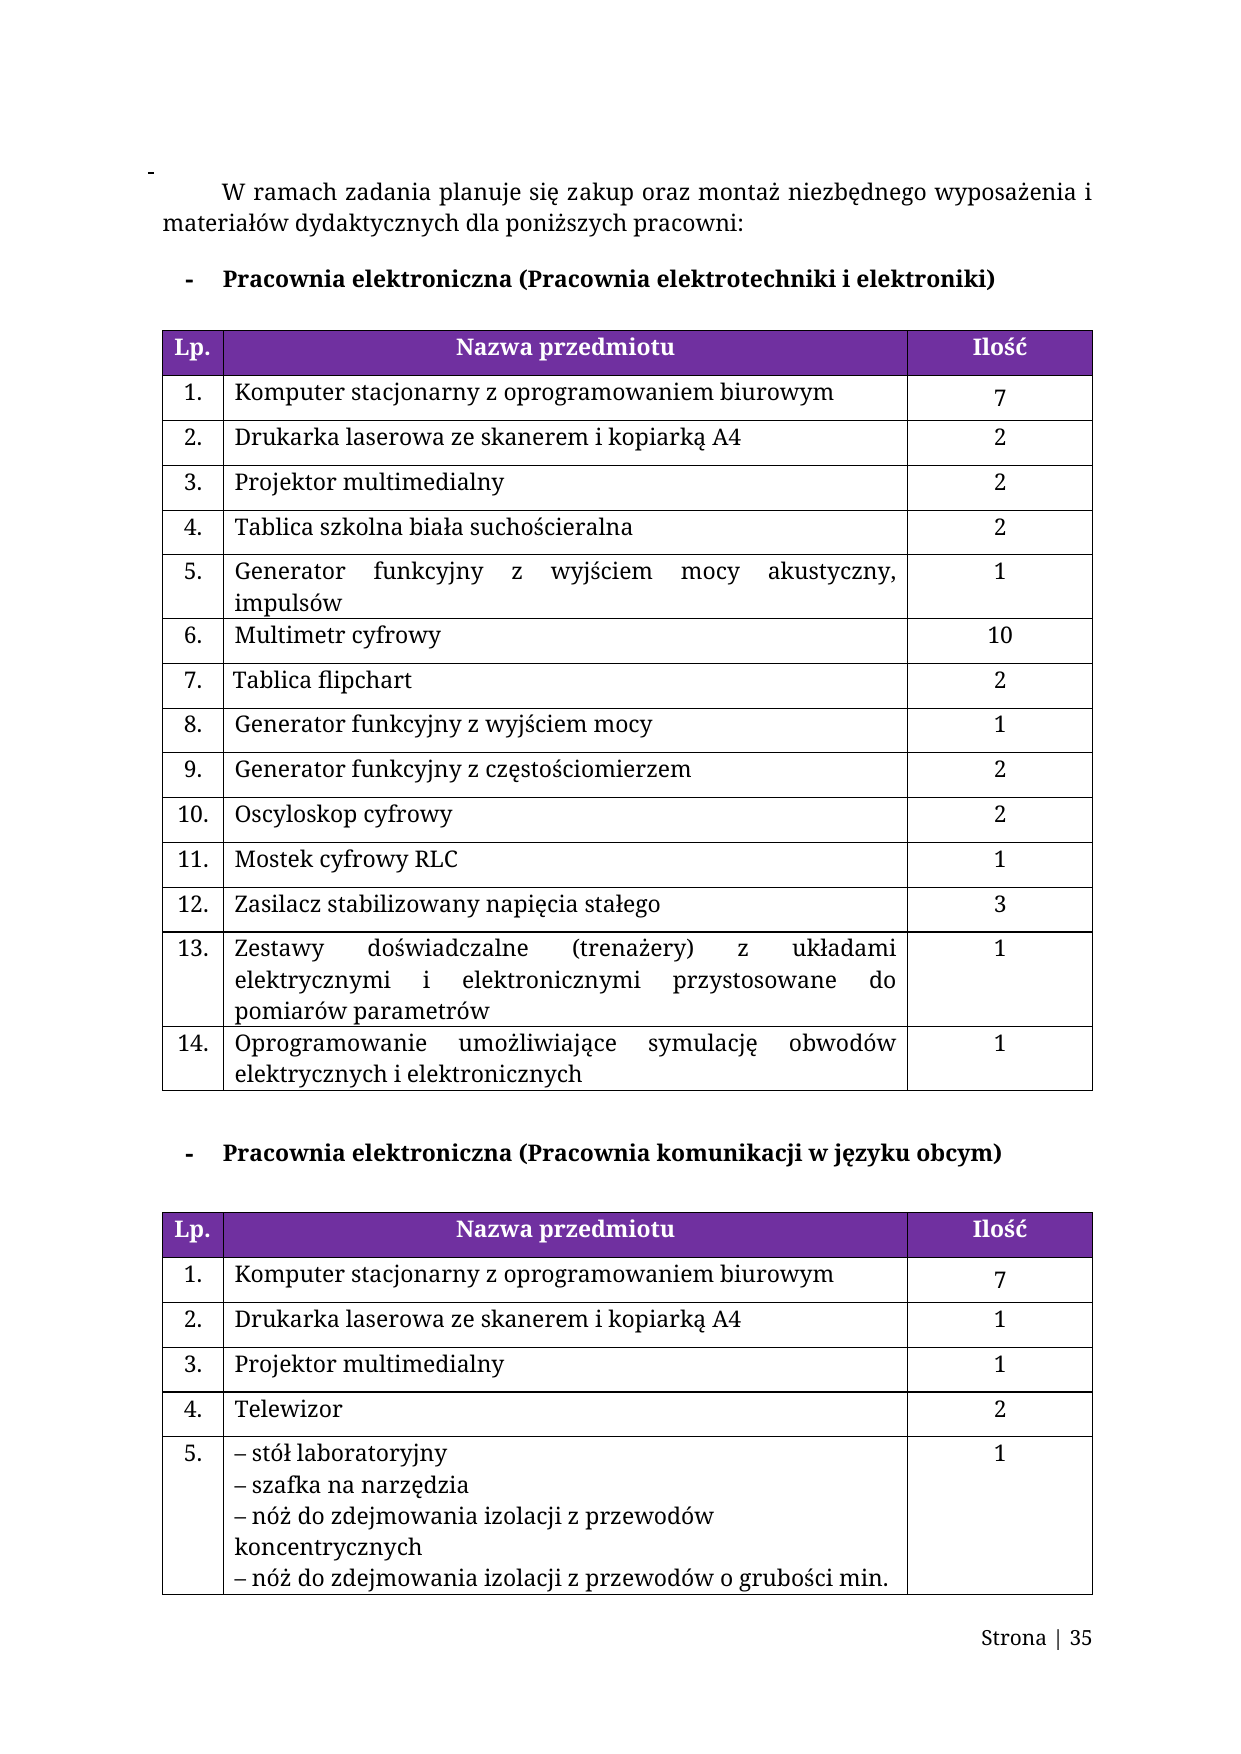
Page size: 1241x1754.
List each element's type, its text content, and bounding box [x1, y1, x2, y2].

table_cell 3. [163, 466, 223, 509]
table_cell Mostek cyfrowy RLC [224, 843, 907, 887]
table_cell Zasilacz stabilizowany napięcia stałego [224, 888, 907, 931]
table_cell 8. [163, 709, 223, 752]
table_cell Telewizor [224, 1393, 907, 1436]
table_cell 5. [163, 555, 223, 618]
table_cell 1 [908, 933, 1092, 1026]
table_cell 2 [908, 753, 1092, 797]
table_cell 2 [908, 664, 1092, 707]
table_cell 14. [163, 1027, 223, 1090]
table_cell 13. [163, 933, 223, 1026]
table_header Ilość [908, 331, 1092, 375]
table_cell Komputer stacjonarny z oprogramowaniem biurowym [224, 376, 907, 420]
table_cell 4. [163, 511, 223, 554]
table_cell Tablica szkolna biała suchościeralna [224, 511, 907, 554]
table_cell 12. [163, 888, 223, 931]
table_cell Tablica flipchart [224, 664, 907, 707]
table_header Nazwa przedmiotu [224, 1213, 907, 1257]
table_cell 2 [908, 511, 1092, 554]
table_cell 7 [908, 376, 1092, 420]
table_cell 4. [163, 1393, 223, 1436]
table_cell Oscyloskop cyfrowy [224, 798, 907, 842]
list Pracownia elektroniczna (Pracownia komunikacji w języku obcym) [185, 1137, 1093, 1168]
table_cell 7 [908, 1258, 1092, 1302]
table_cell 2. [163, 1303, 223, 1347]
list Pracownia elektroniczna (Pracownia elektrotechniki i elektroniki) [185, 263, 1093, 294]
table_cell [224, 1437, 907, 1593]
table_cell 1 [908, 843, 1092, 887]
table_header Lp. [163, 331, 223, 375]
table_cell 5. [163, 1437, 223, 1593]
table_cell Generator funkcyjny z częstościomierzem [224, 753, 907, 797]
table_header Lp. [163, 1213, 223, 1257]
table_cell Projektor multimedialny [224, 466, 907, 509]
table_cell 2 [908, 421, 1092, 465]
table_cell 10. [163, 798, 223, 842]
table_cell Komputer stacjonarny z oprogramowaniem biurowym [224, 1258, 907, 1302]
table_cell 9. [163, 753, 223, 797]
table_header Nazwa przedmiotu [224, 331, 907, 375]
table_cell Multimetr cyfrowy [224, 619, 907, 663]
table_cell 1 [908, 1303, 1092, 1347]
table_cell 2 [908, 798, 1092, 842]
table_cell 1 [908, 1348, 1092, 1391]
table_cell 2 [908, 1393, 1092, 1436]
table_header Ilość [908, 1213, 1092, 1257]
table_cell 1 [908, 1437, 1092, 1593]
table_cell 2. [163, 421, 223, 465]
table_cell 1. [163, 376, 223, 420]
table_cell Drukarka laserowa ze skanerem i kopiarką A4 [224, 421, 907, 465]
text W ramach zadania planuje się zakup oraz montaż niezbędnego wyposażenia i materiałów dydaktycznych dla poniższych pracowni: [162, 176, 1093, 238]
table_cell 1 [908, 709, 1092, 752]
table_cell 10 [908, 619, 1092, 663]
table_cell 1 [908, 1027, 1092, 1090]
table_cell Zestawy doświadczalne (trenażery) z układami elektrycznymi i elektronicznymi przystosowane do pomiarów parametrów [224, 933, 907, 1026]
table_cell 2 [908, 466, 1092, 509]
table_cell Oprogramowanie umożliwiające symulację obwodów elektrycznych i elektronicznych [224, 1027, 907, 1090]
table_cell 3. [163, 1348, 223, 1391]
table_cell 6. [163, 619, 223, 663]
table_cell Projektor multimedialny [224, 1348, 907, 1391]
table_cell 7. [163, 664, 223, 707]
table_cell Drukarka laserowa ze skanerem i kopiarką A4 [224, 1303, 907, 1347]
table_cell 1. [163, 1258, 223, 1302]
table_cell 1 [908, 555, 1092, 618]
table_cell 3 [908, 888, 1092, 931]
table_cell Generator funkcyjny z wyjściem mocy [224, 709, 907, 752]
table_cell Generator funkcyjny z wyjściem mocy akustyczny, impulsów [224, 555, 907, 618]
table_cell 11. [163, 843, 223, 887]
